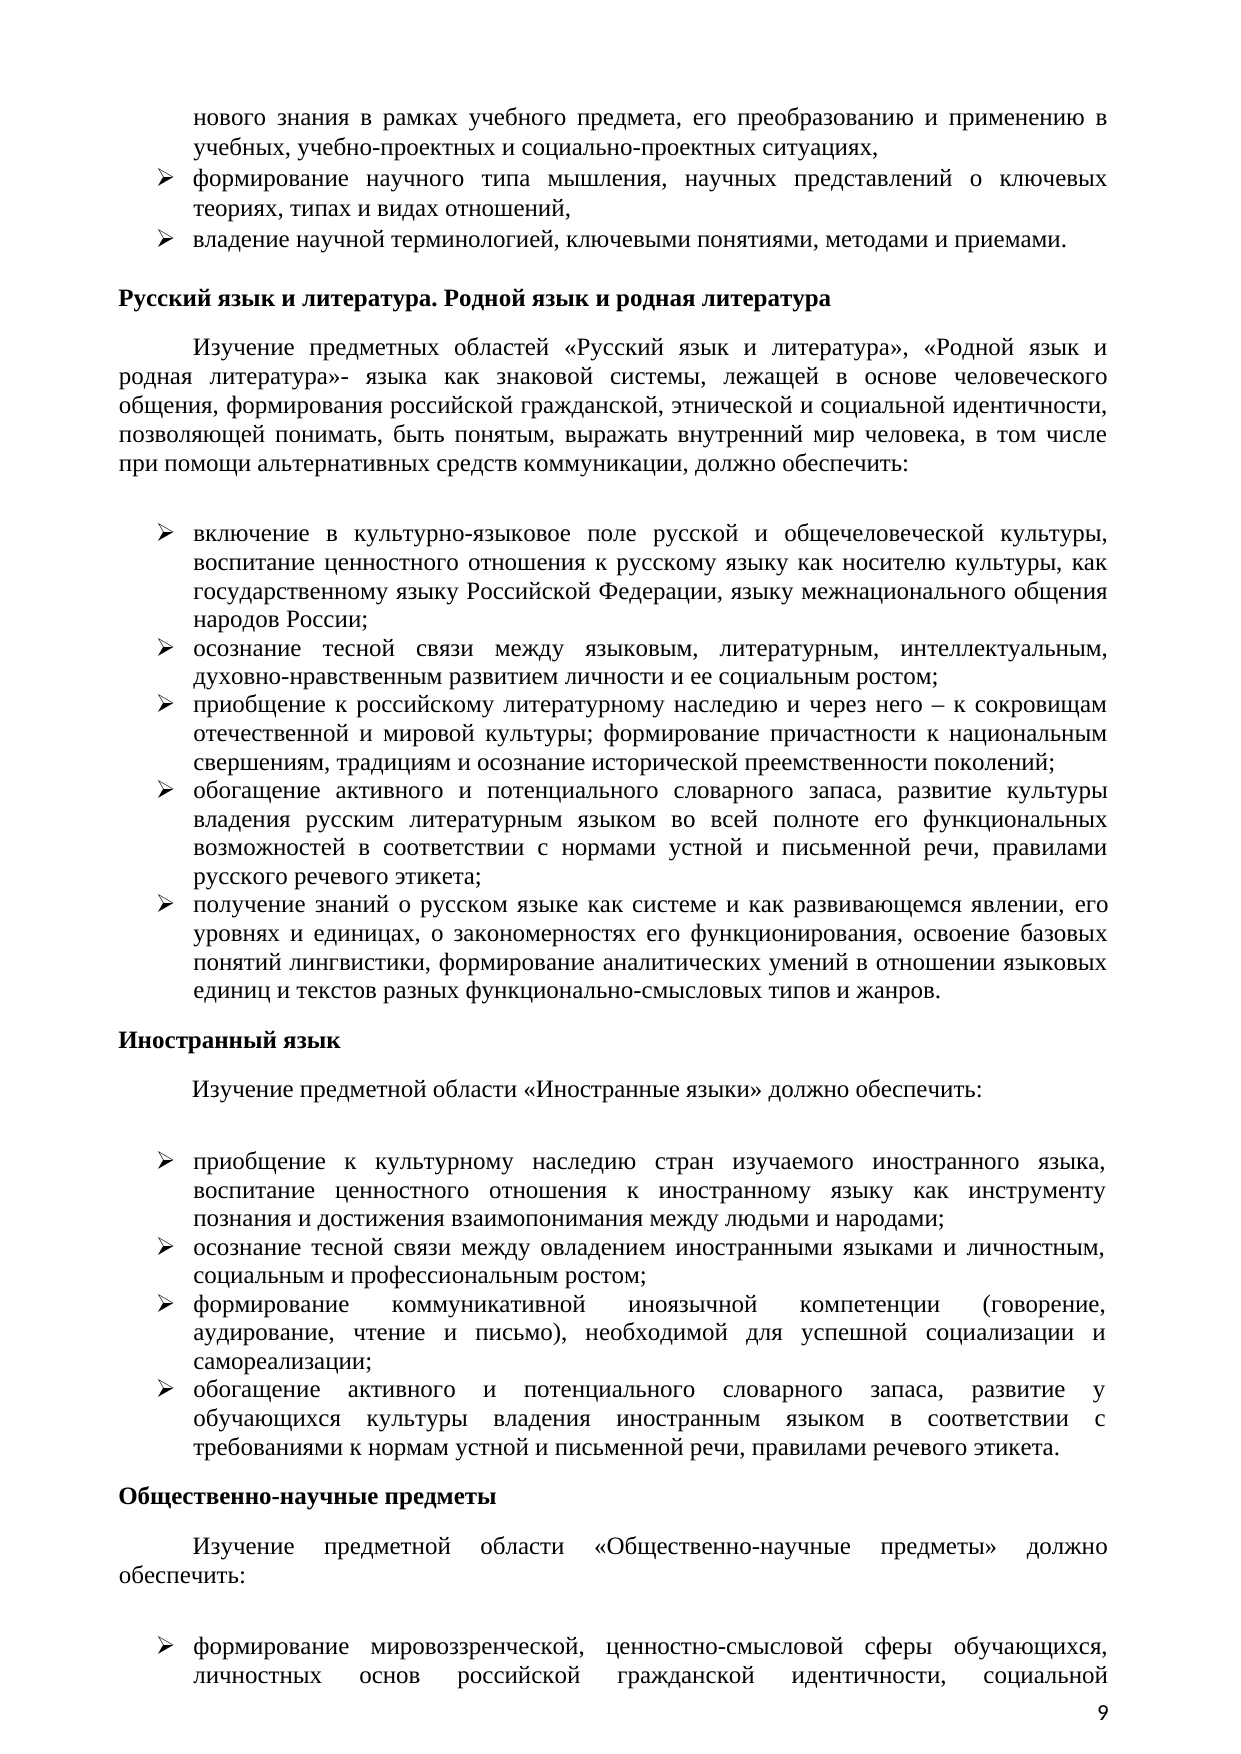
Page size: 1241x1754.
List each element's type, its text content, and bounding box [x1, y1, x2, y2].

text Русский язык и литература. Родной язык и родная литература [118, 283, 1108, 312]
list осознание тесной связи между языковым, литературным, интеллектуальным, духовно-нравственным развитием личности и ее социальным ростом; [156, 633, 1108, 690]
list приобщение к российскому литературному наследию и через него – к сокровищам отечественной и мировой культуры; формирование причастности к национальным свершениям, традициям и осознание исторической преемственности поколений; [156, 690, 1108, 776]
text Изучение предметной области «Иностранные языки» должно обеспечить: [192, 1074, 1108, 1103]
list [156, 102, 1108, 161]
text Иностранный язык [118, 1025, 1108, 1053]
list приобщение к культурному наследию стран изучаемого иностранного языка, воспитание ценностного отношения к иностранному языку как инструменту познания и достижения взаимопонимания между людьми и народами; [156, 1147, 1106, 1232]
list включение в культурно-языковое поле русской и общечеловеческой культуры, воспитание ценностного отношения к русскому языку как носителю культуры, как государственному языку Российской Федерации, языку межнационального общения народов России; [156, 519, 1108, 633]
list получение знаний о русском языке как системе и как развивающемся явлении, его уровнях и единицах, о закономерностях его функционирования, освоение базовых понятий лингвистики, формирование аналитических умений в отношении языковых единиц и текстов разных функционально-смысловых типов и жанров. [156, 890, 1108, 1004]
list формирование коммуникативной иноязычной компетенции (говорение, аудирование, чтение и письмо), необходимой для успешной социализации и самореализации; [156, 1289, 1106, 1375]
list владение научной терминологией, ключевыми понятиями, методами и приемами. [156, 224, 1108, 252]
list осознание тесной связи между овладением иностранными языками и личностным, социальным и профессиональным ростом; [156, 1232, 1106, 1289]
text Общественно-научные предметы [118, 1481, 1108, 1510]
list обогащение активного и потенциального словарного запаса, развитие у обучающихся культуры владения иностранным языком в соответствии с требованиями к нормам устной и письменной речи, правилами речевого этикета. [156, 1375, 1106, 1460]
list обогащение активного и потенциального словарного запаса, развитие культуры владения русским литературным языком во всей полноте его функциональных возможностей в соответствии с нормами устной и письменной речи, правилами русского речевого этикета; [156, 776, 1108, 890]
text Изучение предметных областей «Русский язык и литература», «Родной язык и родная литература»- языка как знаковой системы, лежащей в основе человеческого общения, формирования российской гражданской, этнической и социальной идентичности, позволяющей понимать, быть понятым, выражать внутренний мир человека, в том числе при помощи альтернативных средств коммуникации, должно обеспечить: [119, 332, 1108, 477]
text Изучение предметной области «Общественно-научные предметы» должно обеспечить: [119, 1531, 1108, 1589]
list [156, 1632, 1108, 1689]
list формирование научного типа мышления, научных представлений о ключевых теориях, типах и видах отношений, [156, 163, 1108, 222]
